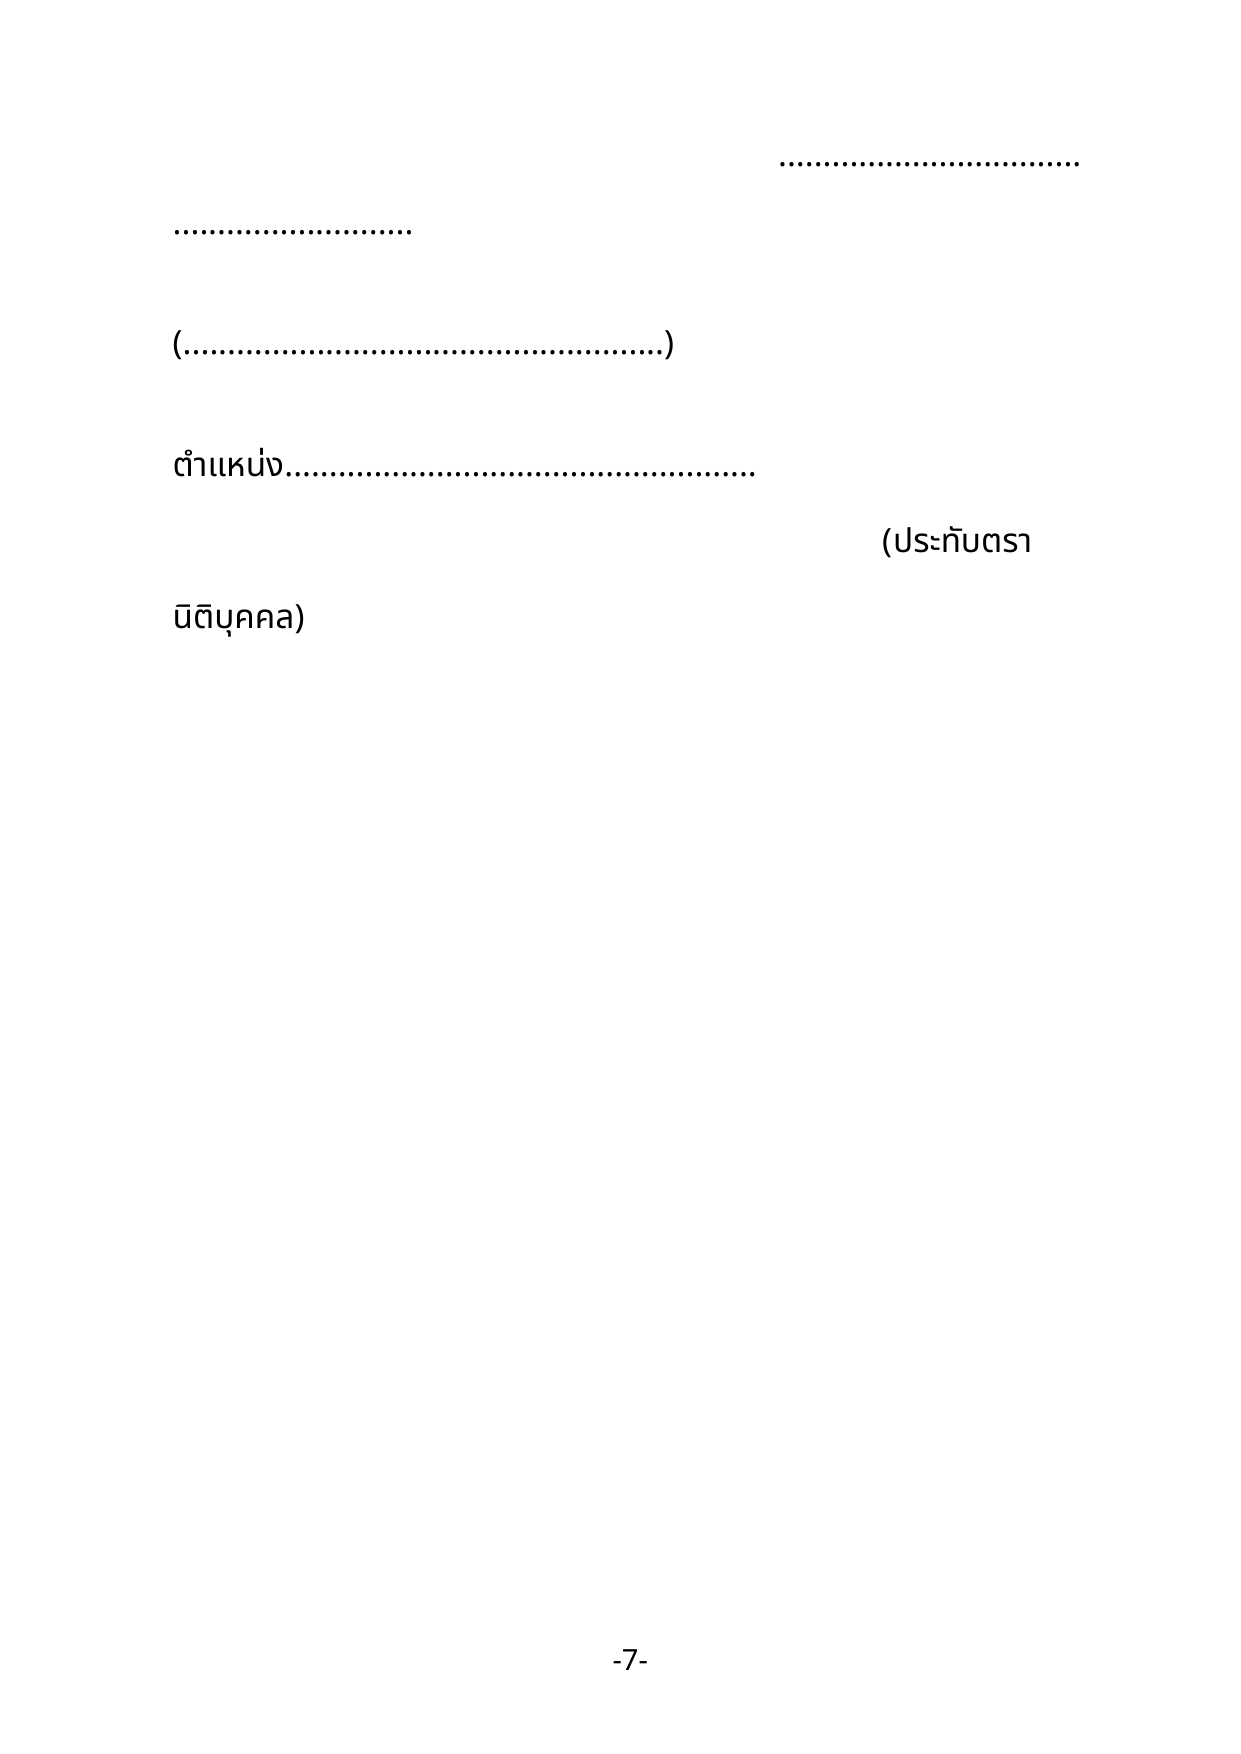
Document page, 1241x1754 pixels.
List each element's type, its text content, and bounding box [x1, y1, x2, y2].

text (......................................................) [172, 267, 1087, 364]
text ............................................................. [172, 131, 1087, 244]
text ตำแหน่ง..................................................... [172, 387, 1087, 491]
text (ประทับตรานิติบุคคล) [172, 517, 1087, 643]
